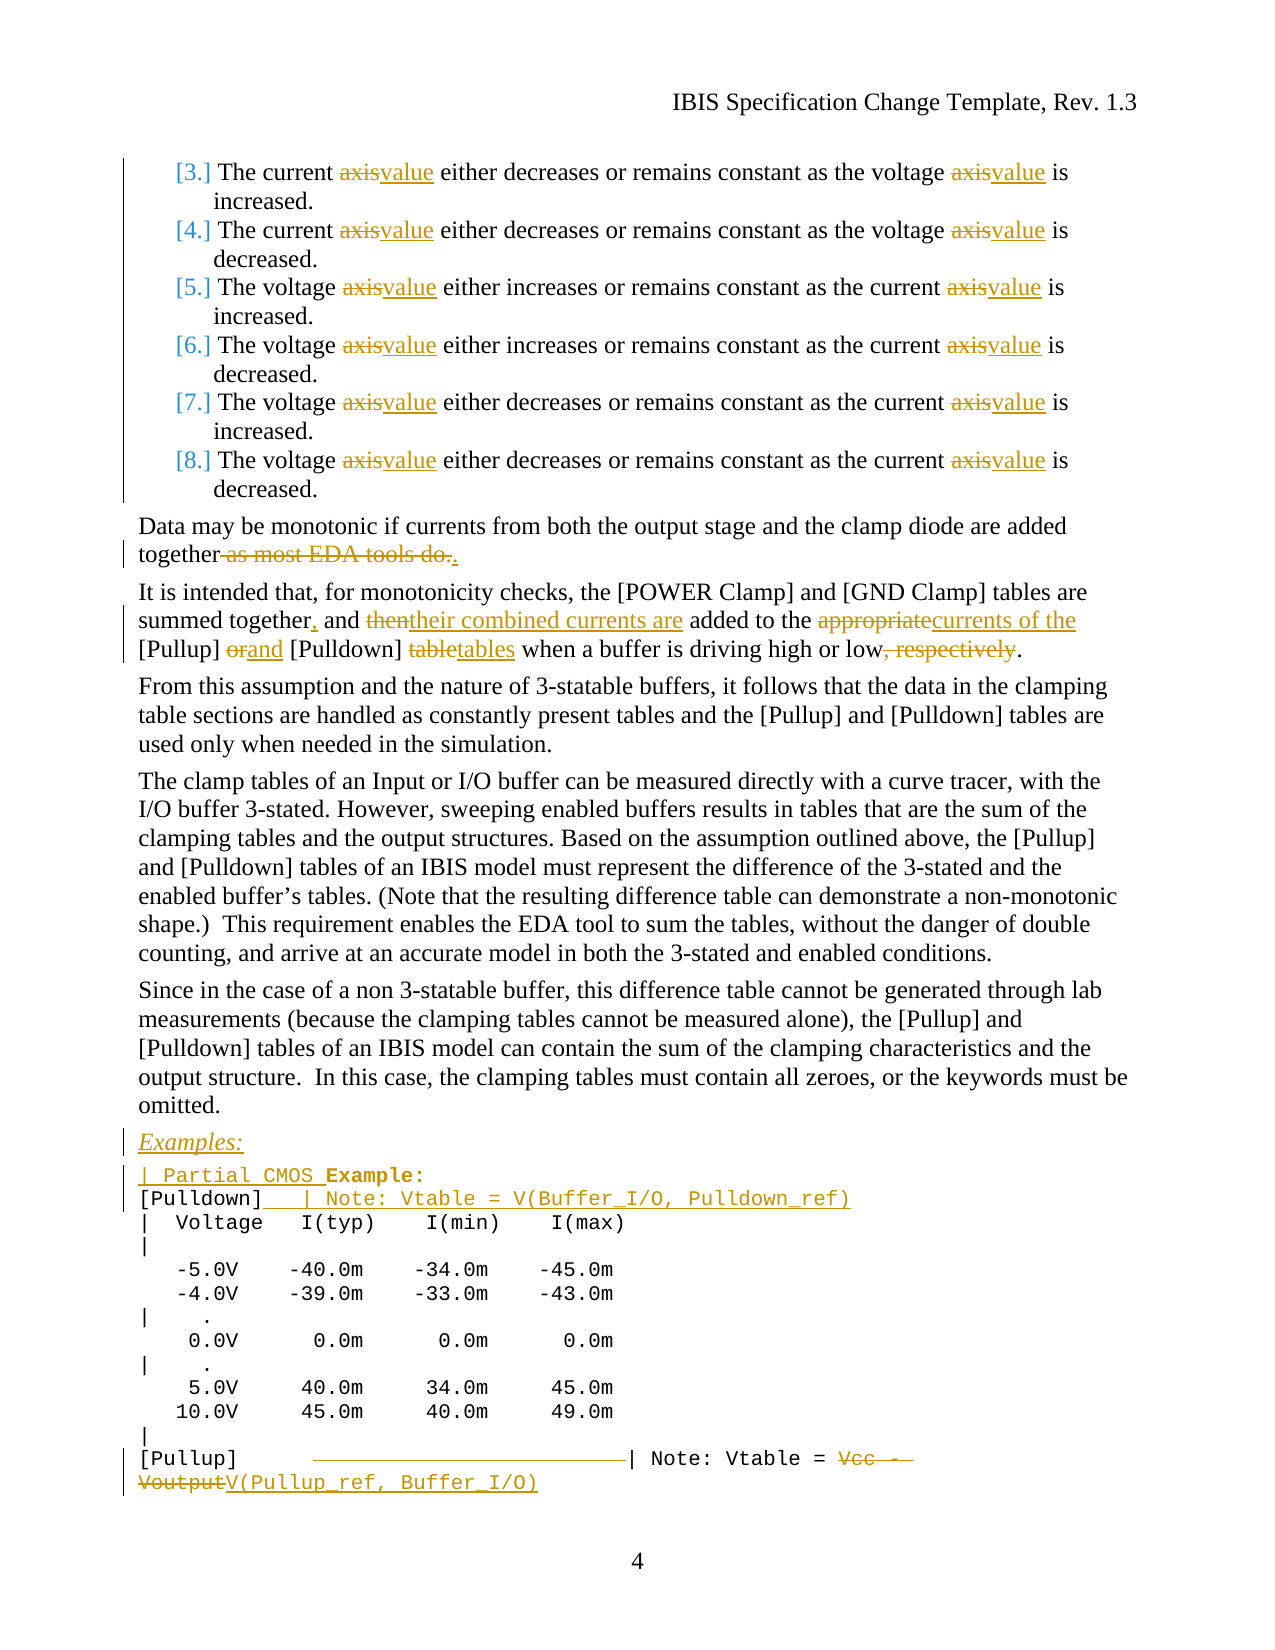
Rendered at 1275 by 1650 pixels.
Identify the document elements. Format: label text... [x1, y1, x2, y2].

text -4.0V -39.0m -33.0m -43.0m [138, 1283, 1137, 1306]
list The current either decreases or remains constant as the voltage is increased. [176, 157, 1137, 215]
text -5.0V -40.0m -34.0m -45.0m [138, 1259, 1137, 1283]
text The clamp tables of an Input or I/O buffer can be measured directly with a curve tracer, with the I/O buffer 3-stated. However, sweeping enabled buffers results in tables that are the sum of the clamping tables and the output structures. Based on the assumption outlined above, the [Pullup] and [Pulldown] tables of an IBIS model must represent the difference of the 3-stated and the enabled buffer’s tables. (Note that the resulting difference table can demonstrate a non-monotonic shape.) This requirement enables the EDA tool to sum the tables, without the danger of double counting, and arrive at an accurate model in both the 3-stated and enabled conditions. [138, 766, 1137, 967]
text | Voltage I(typ) I(min) I(max) [138, 1212, 1137, 1236]
text It is intended that, for monotonicity checks, the [POWER Clamp] and [GND Clamp] tables are summed together and added to the [Pullup] [Pulldown] when a buffer is driving high or low. [138, 577, 1137, 663]
text Since in the case of a non 3-statable buffer, this difference table cannot be generated through lab measurements (because the clamping tables cannot be measured alone), the [Pullup] and [Pulldown] tables of an IBIS model can contain the sum of the clamping characteristics and the output structure. In this case, the clamping tables must contain all zeroes, or the keywords must be omitted. [138, 975, 1137, 1119]
text From this assumption and the nature of 3-statable buffers, it follows that the data in the clamping table sections are handled as constantly present tables and the [Pullup] and [Pulldown] tables are used only when needed in the simulation. [138, 671, 1137, 757]
text | . [138, 1354, 1137, 1377]
list The voltage either increases or remains constant as the current is increased. [176, 272, 1137, 330]
text Data may be monotonic if currents from both the output stage and the clamp diode are added together [138, 511, 1137, 568]
list The voltage either increases or remains constant as the current is decreased. [176, 330, 1137, 387]
text 0.0V 0.0m 0.0m 0.0m [138, 1330, 1137, 1354]
list The current either decreases or remains constant as the voltage is decreased. [176, 215, 1137, 272]
text | [138, 1425, 1137, 1448]
text | . [138, 1306, 1137, 1330]
text | [138, 1236, 1137, 1259]
text [Pullup] | Note: Vtable = [138, 1448, 1137, 1496]
list The voltage either decreases or remains constant as the current is decreased. [176, 445, 1137, 502]
text Example: [138, 1164, 1137, 1188]
text 10.0V 45.0m 40.0m 49.0m [138, 1401, 1137, 1425]
list The voltage either decreases or remains constant as the current is increased. [176, 387, 1137, 445]
text [Pulldown] [138, 1188, 1137, 1212]
text 5.0V 40.0m 34.0m 45.0m [138, 1377, 1137, 1401]
